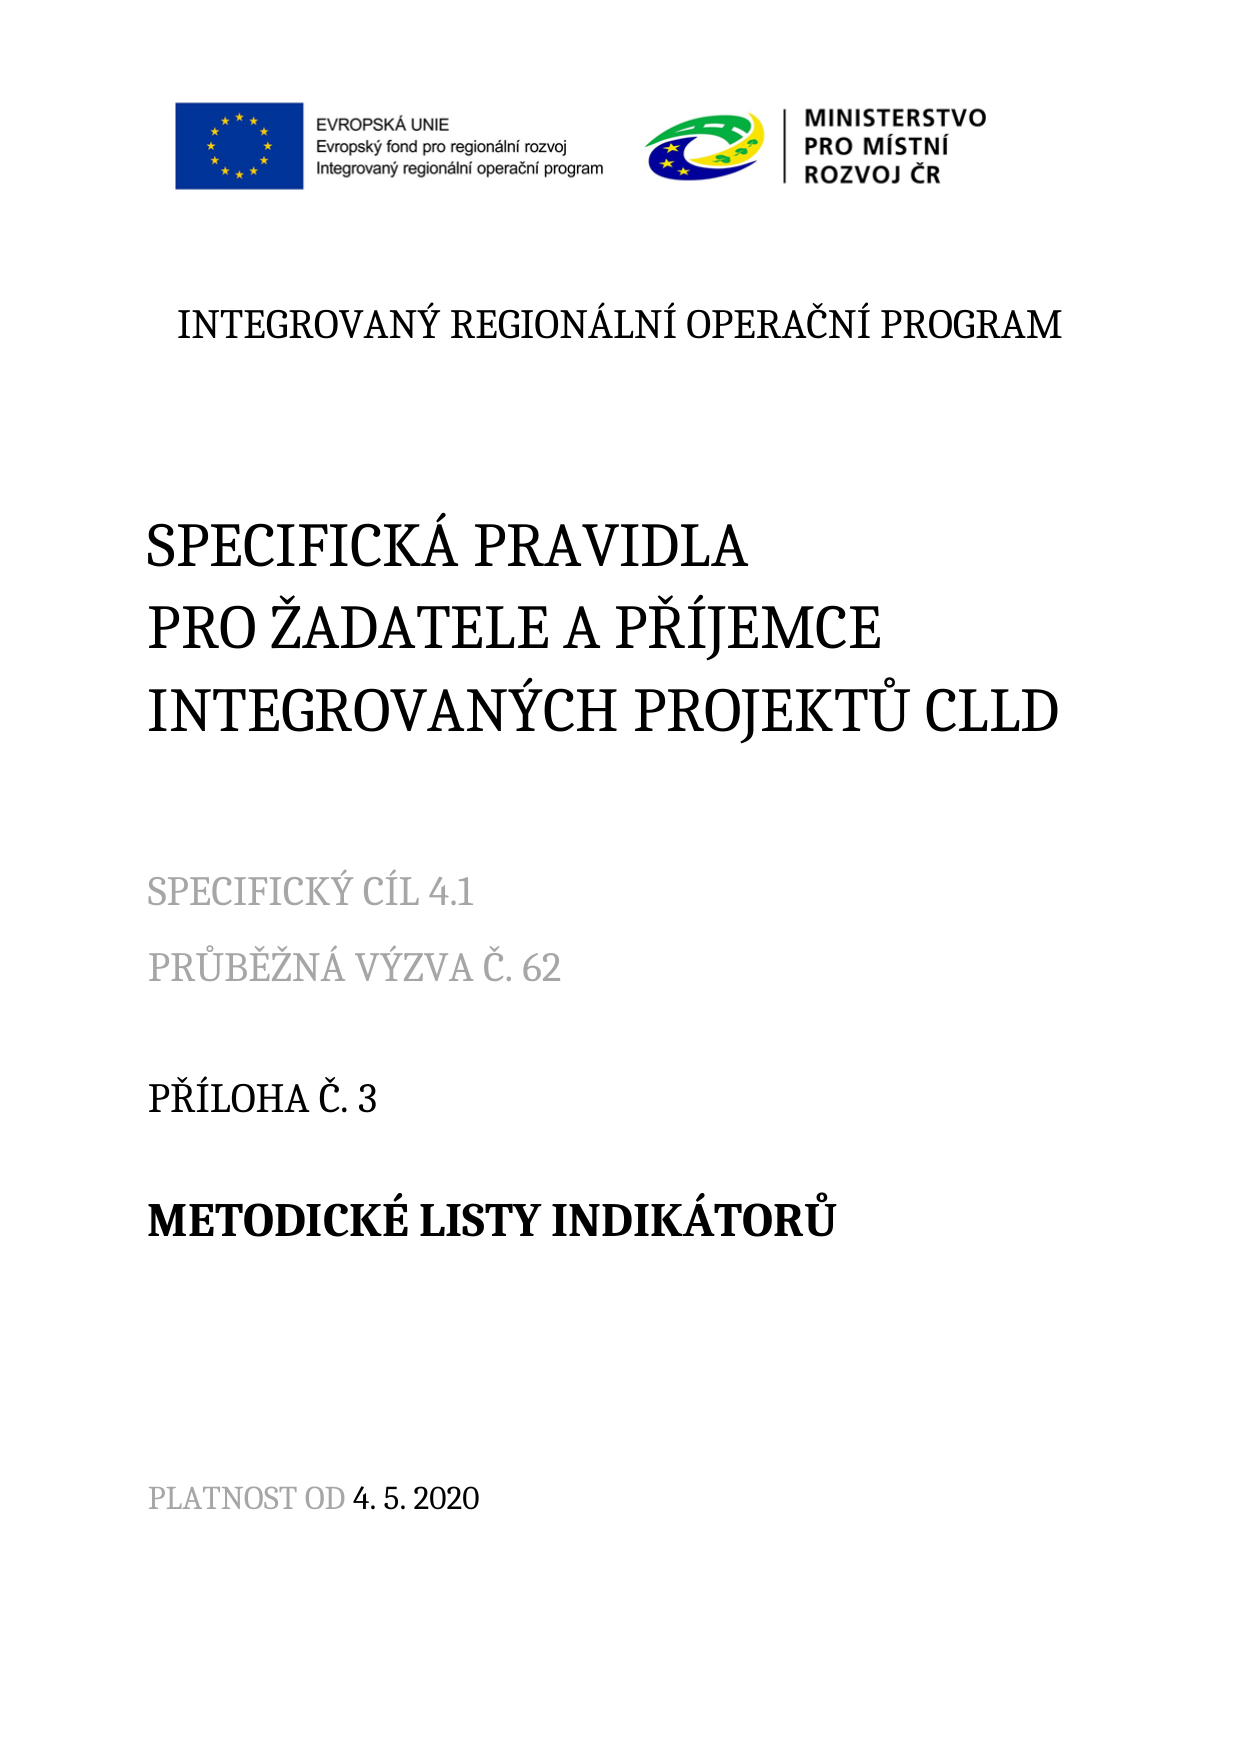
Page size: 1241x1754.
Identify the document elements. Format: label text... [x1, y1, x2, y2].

text PRO ŽADATELE A PŘÍJEMCE integrovaných projektŮ CLLD [148, 593, 1093, 747]
text Specifický cíl 4.1 [148, 868, 1093, 916]
text MetodickÉ listY indikátorŮ [148, 1193, 1093, 1248]
text PŘÍLOHA Č. 3 [148, 1075, 1093, 1123]
text Specifická PRAVIDLA [148, 510, 1093, 582]
text pLATNOST OD 4. 5. 2020 [148, 1479, 1093, 1518]
text Průběžná výzva Č. 62 [148, 944, 1093, 992]
text INTEGROVANÝ REGIONÁLNÍ OPERAČNÍ PROGRAM [148, 301, 1093, 348]
picture [147, 73, 1014, 218]
